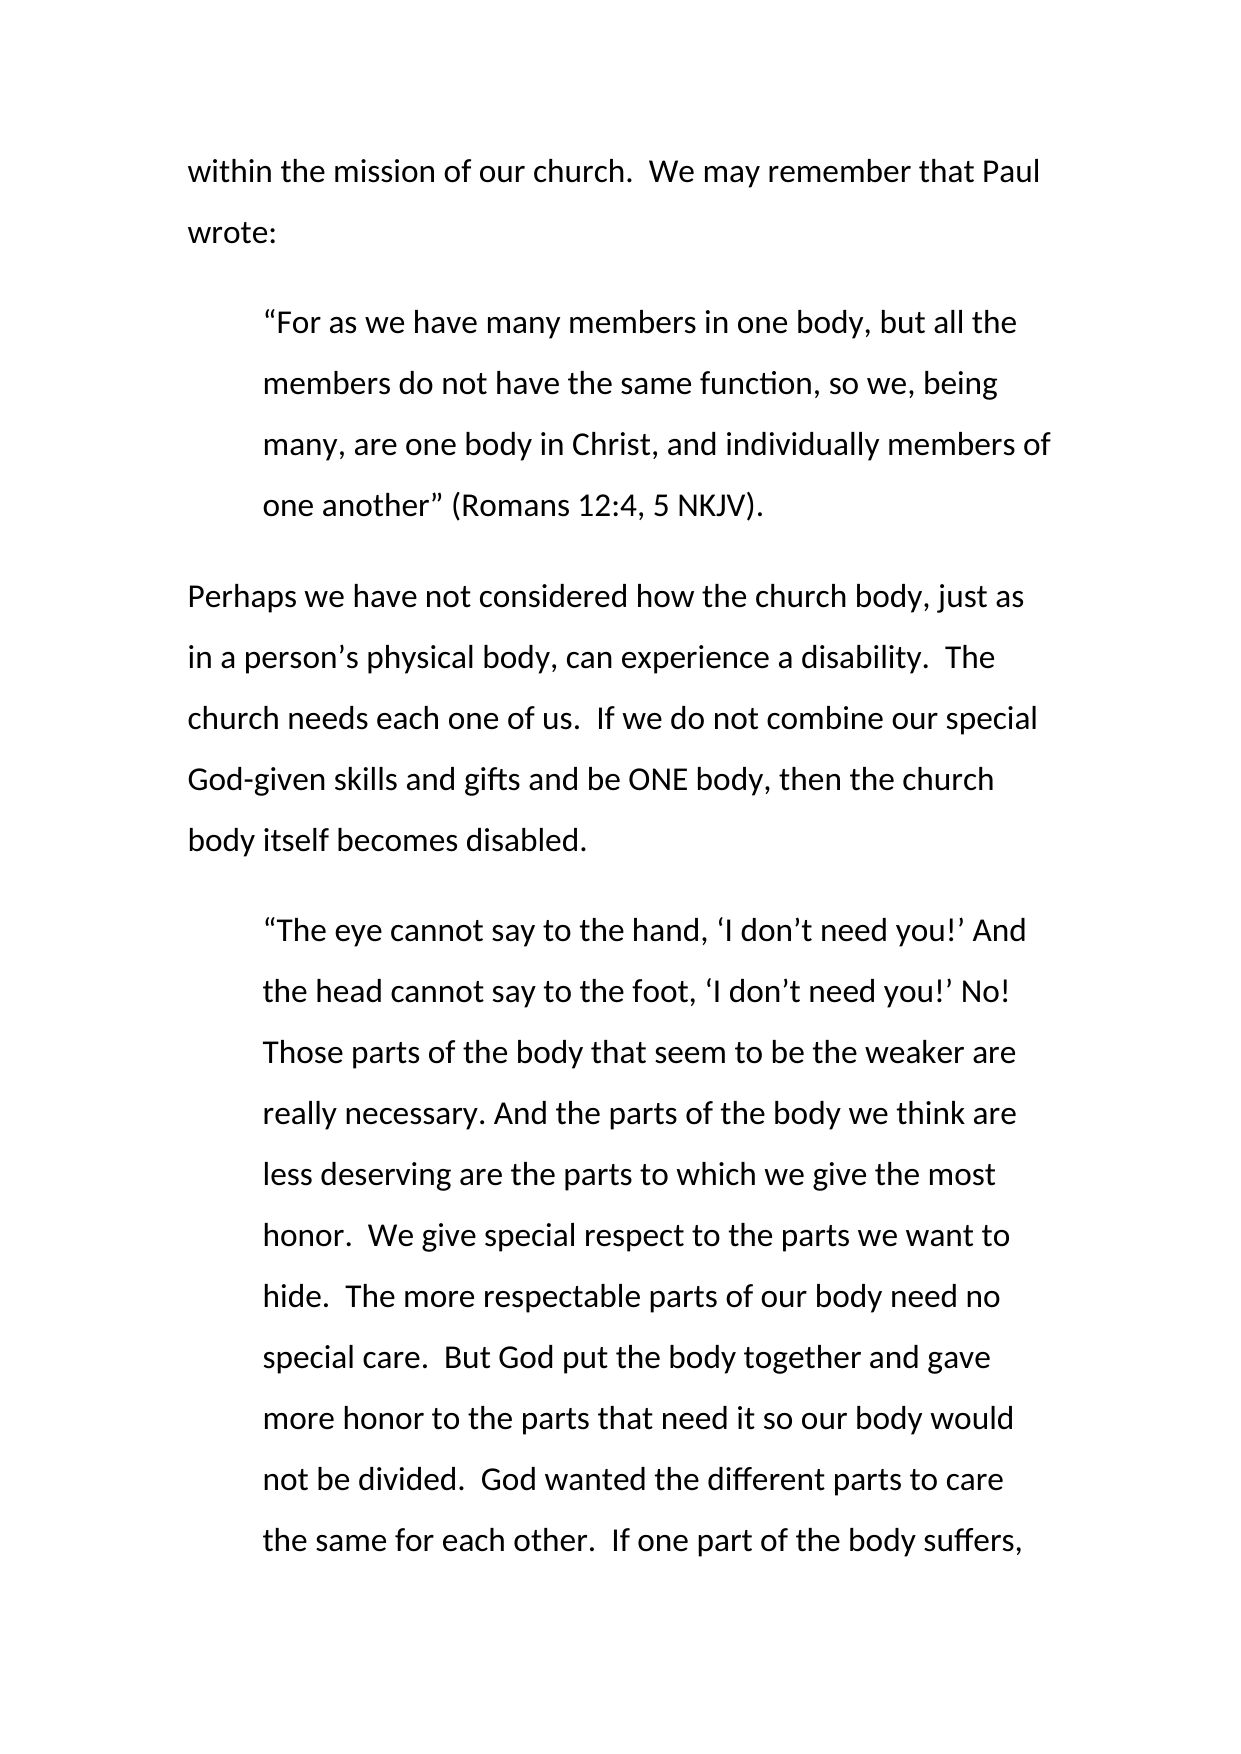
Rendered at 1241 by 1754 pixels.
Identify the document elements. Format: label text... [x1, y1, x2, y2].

text “For as we have many members in one body, but all the members do not have the same function, so we, being many, are one body in Christ, and individually members of one another” (Romans 12:4, 5 NKJV). [262, 301, 1053, 525]
text Perhaps we have not considered how the church body, just as in a person’s physical body, can experience a disability. The church needs each one of us. If we do not combine our special God-given skills and gifts and be ONE body, then the church body itself becomes disabled. [187, 574, 1053, 859]
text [187, 150, 1053, 252]
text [262, 909, 1053, 1560]
